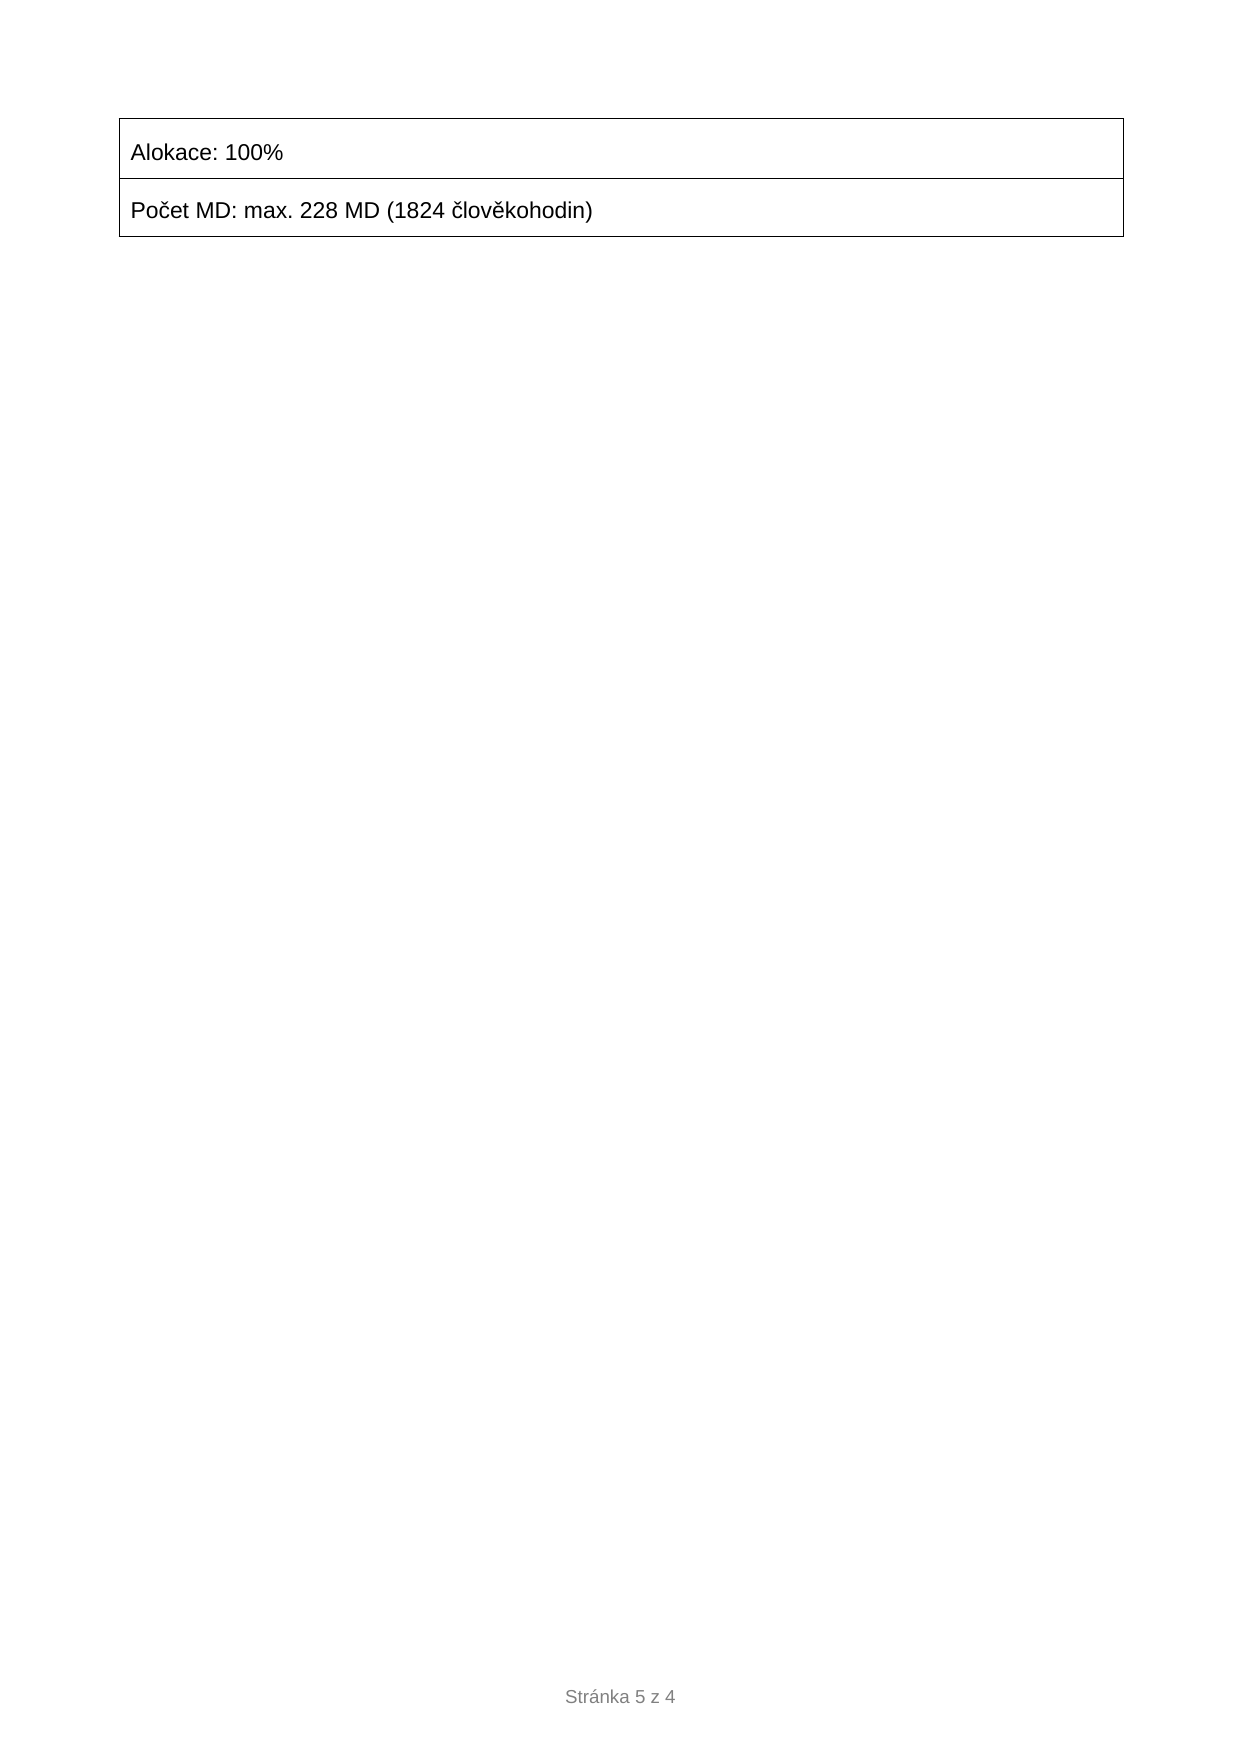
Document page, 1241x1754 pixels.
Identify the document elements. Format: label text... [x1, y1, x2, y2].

table_cell Počet MD: max. 228 MD (1824 člověkohodin) [120, 179, 1123, 236]
table_header Alokace: 100% [120, 119, 1123, 178]
